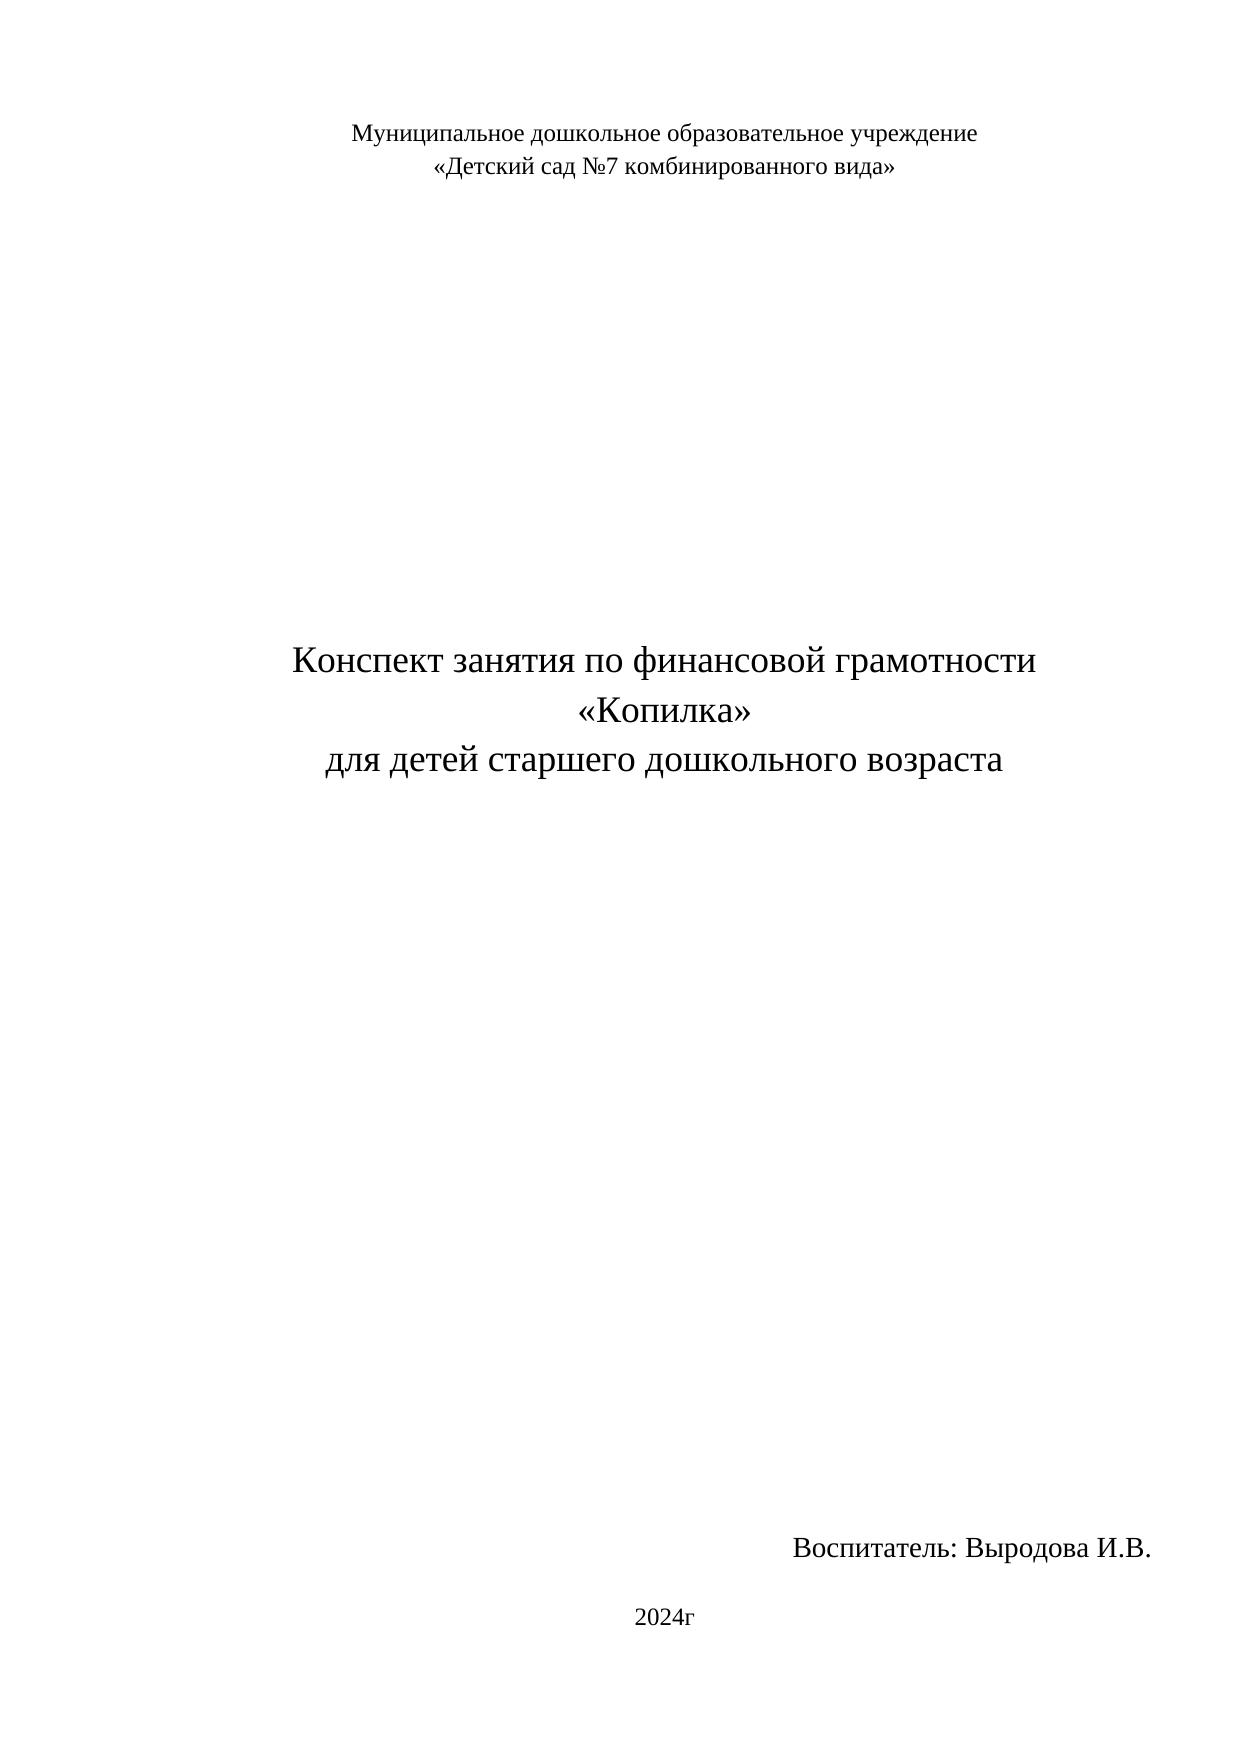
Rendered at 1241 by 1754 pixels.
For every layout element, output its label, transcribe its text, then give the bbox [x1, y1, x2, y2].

text «Копилка» [177, 687, 1152, 730]
text «Детский сад №7 комбинированного вида» [177, 151, 1152, 180]
text Конспект занятия по финансовой грамотности [177, 638, 1152, 681]
text Муниципальное дошкольное образовательное учреждение [177, 118, 1152, 147]
text Воспитатель: Выродова И.В. [177, 1530, 1152, 1564]
text для детей старшего дошкольного возраста [177, 737, 1152, 780]
text 2024г [177, 1602, 1152, 1631]
